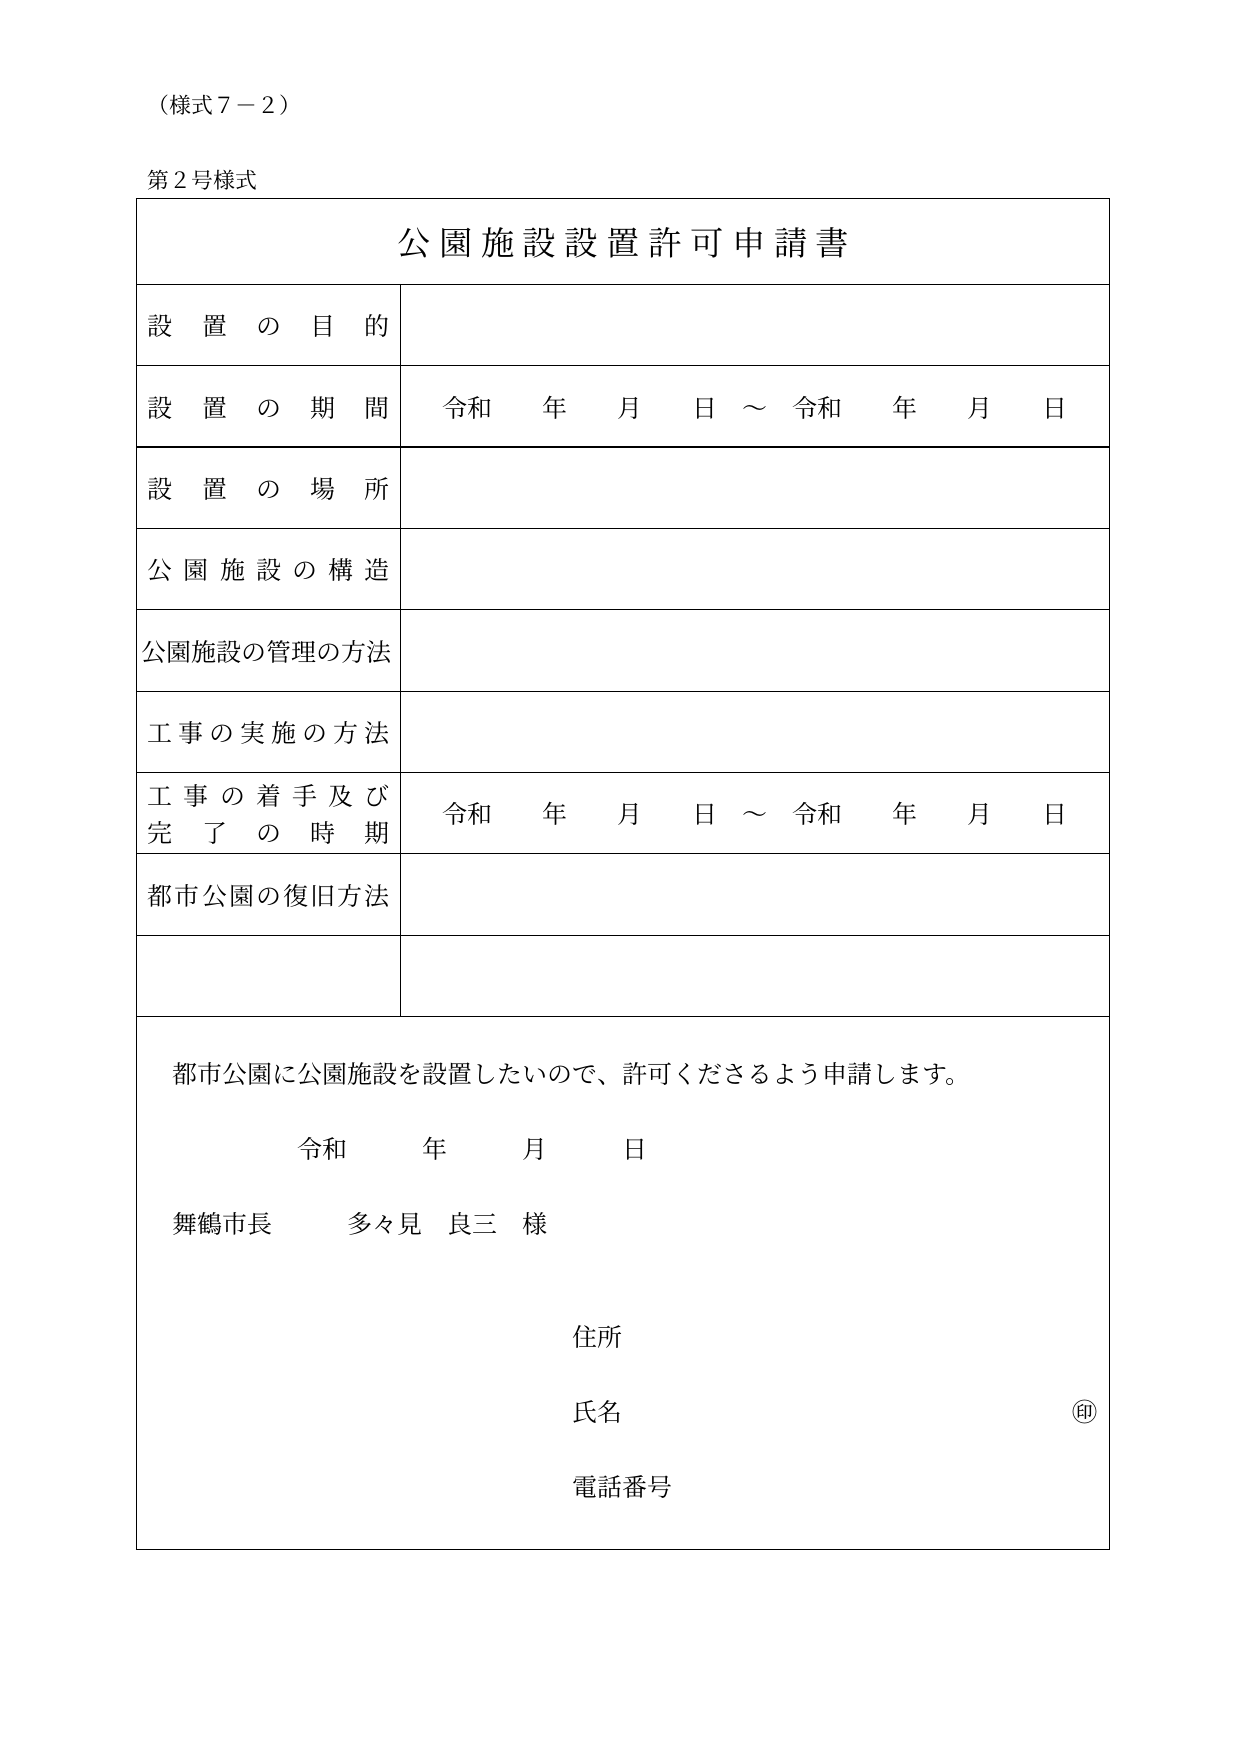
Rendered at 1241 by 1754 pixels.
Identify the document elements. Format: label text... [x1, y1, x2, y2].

text 第２号様式 [148, 161, 1092, 198]
table_cell 令和 年 月 日 ～ 令和 年 月 日 [401, 366, 1109, 446]
table_cell 令和 年 月 日 ～ 令和 年 月 日 [401, 773, 1109, 853]
table_cell 公園施設の構造 [137, 529, 400, 609]
table_cell 設置の期間 [137, 366, 400, 446]
table_cell [401, 285, 1109, 365]
table_cell [401, 854, 1109, 934]
table_cell 設置の場所 [137, 448, 400, 528]
table_cell [401, 692, 1109, 772]
table_cell [401, 529, 1109, 609]
table_cell 工事の実施の方法 [137, 692, 400, 772]
table_cell [401, 610, 1109, 691]
table_header 公 園 施 設 設 置 許 可 申 請 書 [137, 199, 1109, 284]
table_cell [137, 936, 400, 1016]
table_cell 工事の着手及び 完了の時期 [137, 773, 400, 853]
table_cell [401, 936, 1109, 1016]
table_cell 公園施設の管理の方法 [137, 610, 400, 691]
table_cell 都市公園に公園施設を設置したいので、許可くださるよう申請します。 令和 年 月 日 舞鶴市長 多々見 良三 様 住所 氏名 ㊞ 電話番号 [137, 1017, 1109, 1548]
table_cell 設置の目的 [137, 285, 400, 365]
table_cell 都市公園の復旧方法 [137, 854, 400, 934]
table_cell [401, 448, 1109, 528]
